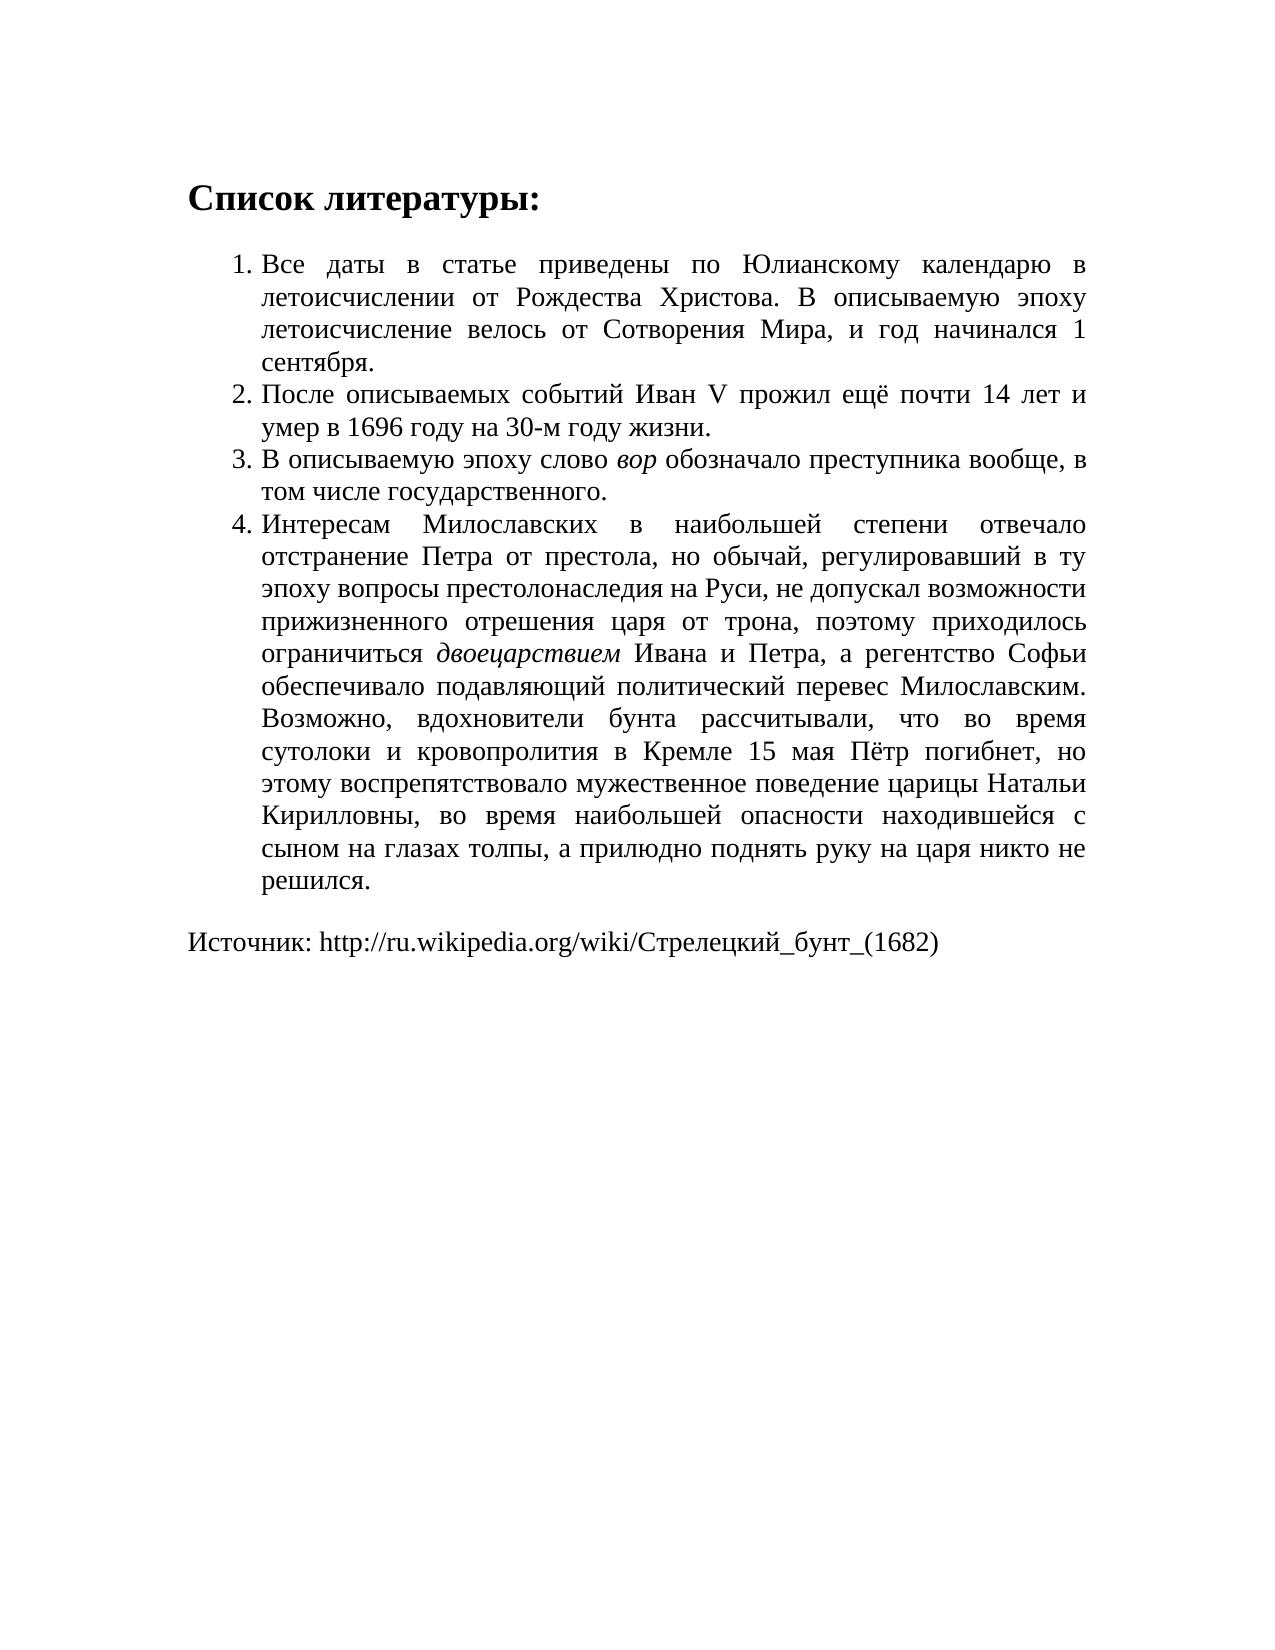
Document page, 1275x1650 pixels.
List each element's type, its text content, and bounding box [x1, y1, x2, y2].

list Список литературы: [187, 175, 1087, 218]
text Источник: http://ru.wikipedia.org/wiki/Стрелецкий_бунт_(1682) [187, 925, 1087, 957]
list Все даты в статье приведены по Юлианскому календарю в летоисчислении от Рождества Христова. В описываемую эпоху летоисчисление велось от Сотворения Мира, и год начинался 1 сентября. [232, 248, 1087, 377]
list Интересам Милославских в наибольшей степени отвечало отстранение Петра от престола, но обычай, регулировавший в ту эпоху вопросы престолонаследия на Руси, не допускал возможности прижизненного отрешения царя от трона, поэтому приходилось ограничиться двоецарствием Ивана и Петра, а регентство Софьи обеспечивало подавляющий политический перевес Милославским. Возможно, вдохновители бунта рассчитывали, что во время сутолоки и кровопролития в Кремле 15 мая Пётр погибнет, но этому воспрепятствовало мужественное поведение царицы Натальи Кирилловны, во время наибольшей опасности находившейся с сыном на глазах толпы, а прилюдно поднять руку на царя никто не решился. [232, 507, 1087, 896]
list В описываемую эпоху слово вор обозначало преступника вообще, в том числе государственного. [232, 442, 1087, 507]
list После описываемых событий Иван V прожил ещё почти 14 лет и умер в 1696 году на 30-м году жизни. [232, 377, 1087, 442]
